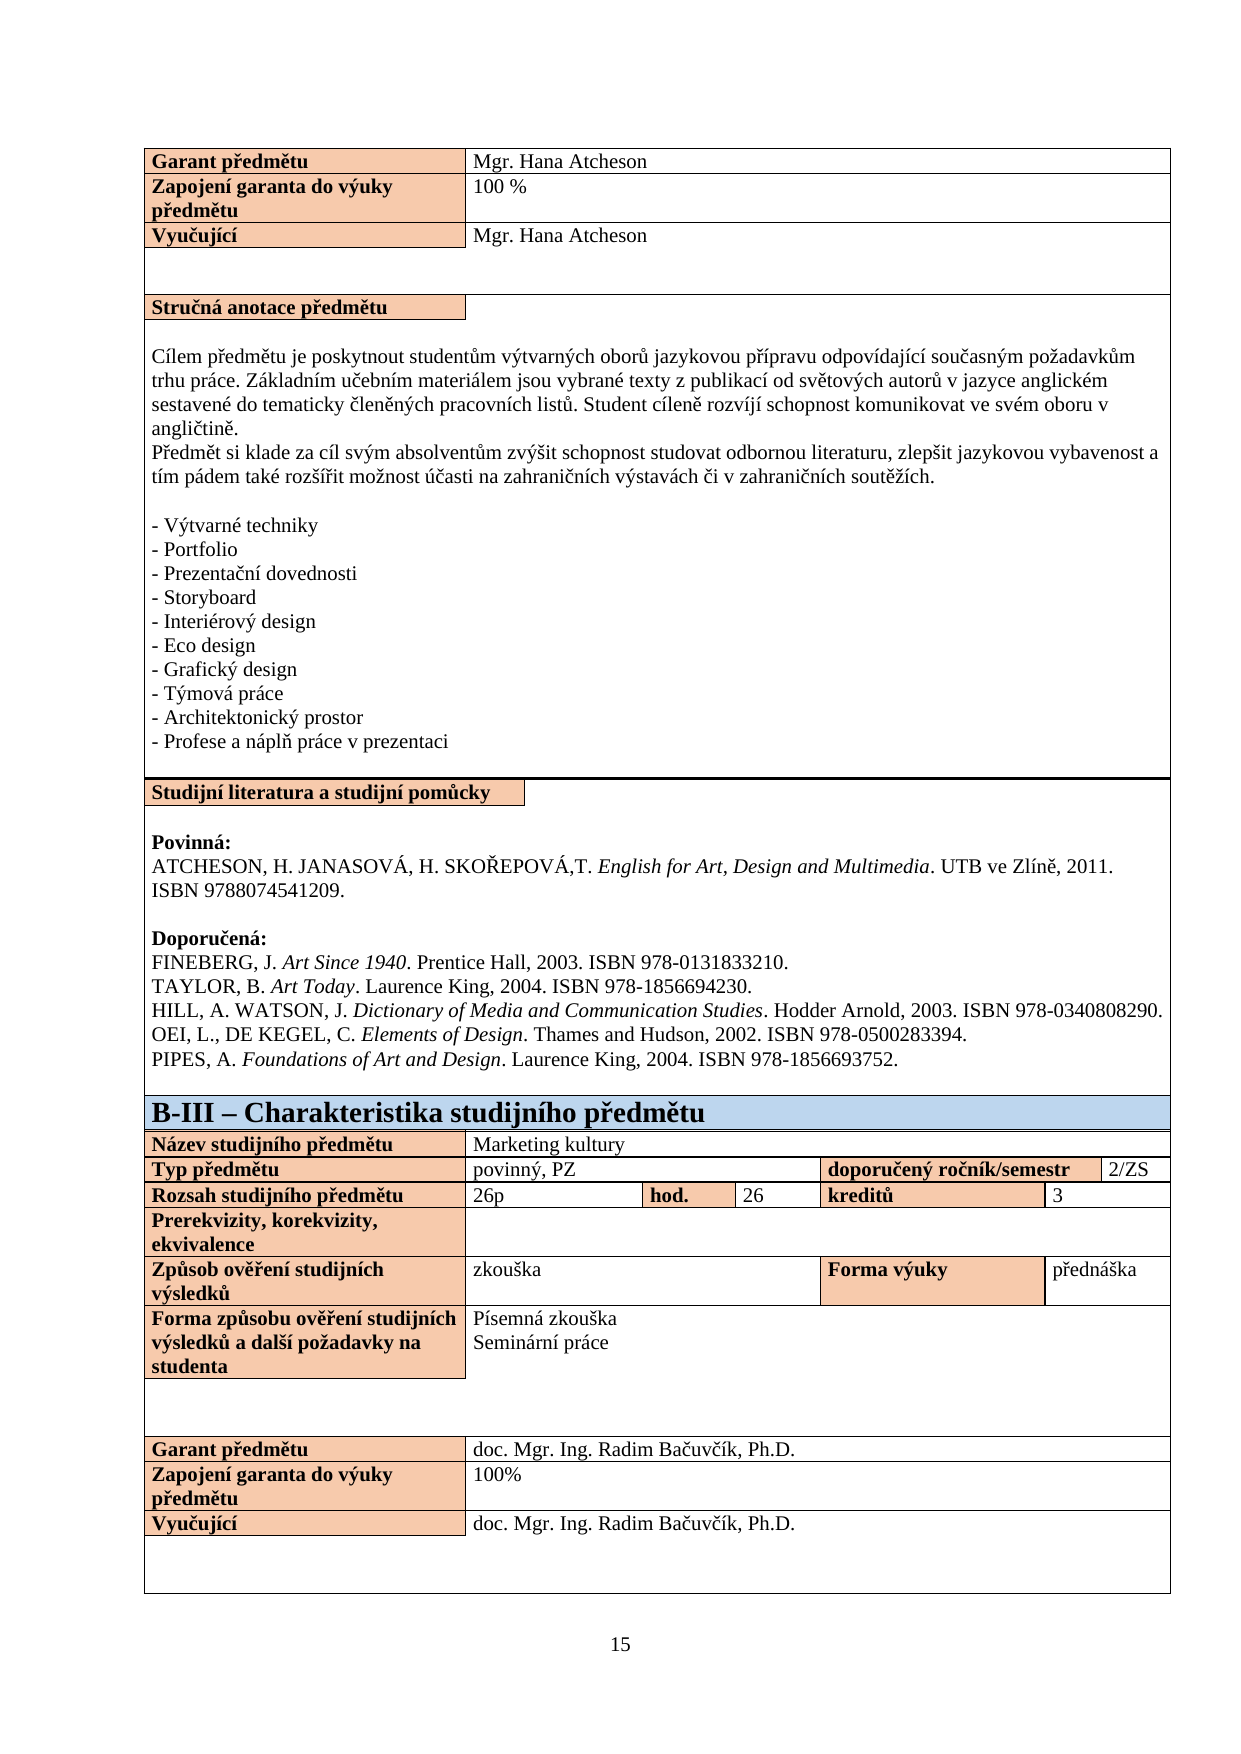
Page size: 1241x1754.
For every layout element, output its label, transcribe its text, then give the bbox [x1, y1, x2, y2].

table_cell Název studijního předmětu [145, 1132, 465, 1156]
table_cell Mgr. Hana Atcheson [466, 223, 1170, 247]
table_cell 2/ZS [1102, 1158, 1170, 1181]
table_cell hod. [643, 1183, 735, 1207]
table_cell Vyučující [145, 1511, 465, 1535]
table_cell Marketing kultury [466, 1132, 1170, 1156]
table_cell Studijní literatura a studijní pomůcky [145, 780, 524, 805]
table_cell doporučený ročník/semestr [821, 1158, 1101, 1181]
table_cell 26 [736, 1183, 820, 1207]
table_cell Forma způsobu ověření studijních výsledků a další požadavky na studenta [145, 1306, 465, 1378]
table_cell Zapojení garanta do výuky předmětu [145, 1462, 465, 1510]
table_cell B-III – Charakteristika studijního předmětu [145, 1096, 1170, 1129]
table_cell 26p [466, 1183, 642, 1207]
table_cell doc. Mgr. Ing. Radim Bačuvčík, Ph.D. [466, 1437, 1170, 1461]
table_cell Garant předmětu [145, 149, 465, 173]
table_cell [525, 780, 1170, 805]
table_cell Prerekvizity, korekvizity, ekvivalence [145, 1208, 465, 1256]
table_cell povinný, PZ [466, 1158, 820, 1181]
table_cell Stručná anotace předmětu [145, 295, 465, 319]
table_cell [466, 1208, 1170, 1256]
table_cell Povinná: ATCHESON, H. JANASOVÁ, H. SKOŘEPOVÁ,T. English for Art, Design and Multimedia. UTB ve Zlíně, 2011. ISBN 9788074541209. Doporučená: FINEBERG, J. Art Since 1940. Prentice Hall, 2003. ISBN 978-0131833210. TAYLOR, B. Art Today. Laurence King, 2004. ISBN 978-1856694230. HILL, A. WATSON, J. Dictionary of Media and Communication Studies. Hodder Arnold, 2003. ISBN 978-0340808290. OEI, L., DE KEGEL, C. Elements of Design. Thames and Hudson, 2002. ISBN 978-0500283394. PIPES, A. Foundations of Art and Design. Laurence King, 2004. ISBN 978-1856693752. [145, 805, 1170, 1094]
table_cell Vyučující [145, 223, 465, 247]
table_cell [145, 247, 1170, 294]
table_cell Garant předmětu [145, 1437, 465, 1461]
table_cell [145, 1378, 1170, 1436]
table_cell Písemná zkouška Seminární práce [466, 1306, 1170, 1378]
table_cell zkouška [466, 1257, 820, 1305]
table_cell Typ předmětu [145, 1158, 465, 1181]
table_cell 100% [466, 1462, 1170, 1510]
table_cell kreditů [821, 1183, 1044, 1207]
table_cell doc. Mgr. Ing. Radim Bačuvčík, Ph.D. [466, 1511, 1170, 1535]
table_cell Zapojení garanta do výuky předmětu [145, 174, 465, 222]
table_cell přednáška [1046, 1257, 1170, 1305]
table_cell Mgr. Hana Atcheson [466, 149, 1170, 173]
table_cell Cílem předmětu je poskytnout studentům výtvarných oborů jazykovou přípravu odpovídající současným požadavkům trhu práce. Základním učebním materiálem jsou vybrané texty z publikací od světových autorů v jazyce anglickém sestavené do tematicky členěných pracovních listů. Student cíleně rozvíjí schopnost komunikovat ve svém oboru v angličtině. Předmět si klade za cíl svým absolventům zvýšit schopnost studovat odbornou literaturu, zlepšit jazykovou vybavenost a tím pádem také rozšířit možnost účasti na zahraničních výstavách či v zahraničních soutěžích. - Výtvarné techniky - Portfolio - Prezentační dovednosti - Storyboard - Interiérový design - Eco design - Grafický design - Týmová práce - Architektonický prostor - Profese a náplň práce v prezentaci [145, 319, 1170, 777]
table_cell [466, 295, 1170, 319]
table_cell [145, 1535, 1170, 1593]
table_cell Způsob ověření studijních výsledků [145, 1257, 465, 1305]
table_cell Forma výuky [821, 1257, 1044, 1305]
table_cell 3 [1046, 1183, 1170, 1207]
table_cell Rozsah studijního předmětu [145, 1183, 465, 1207]
table_cell 100 % [466, 174, 1170, 222]
